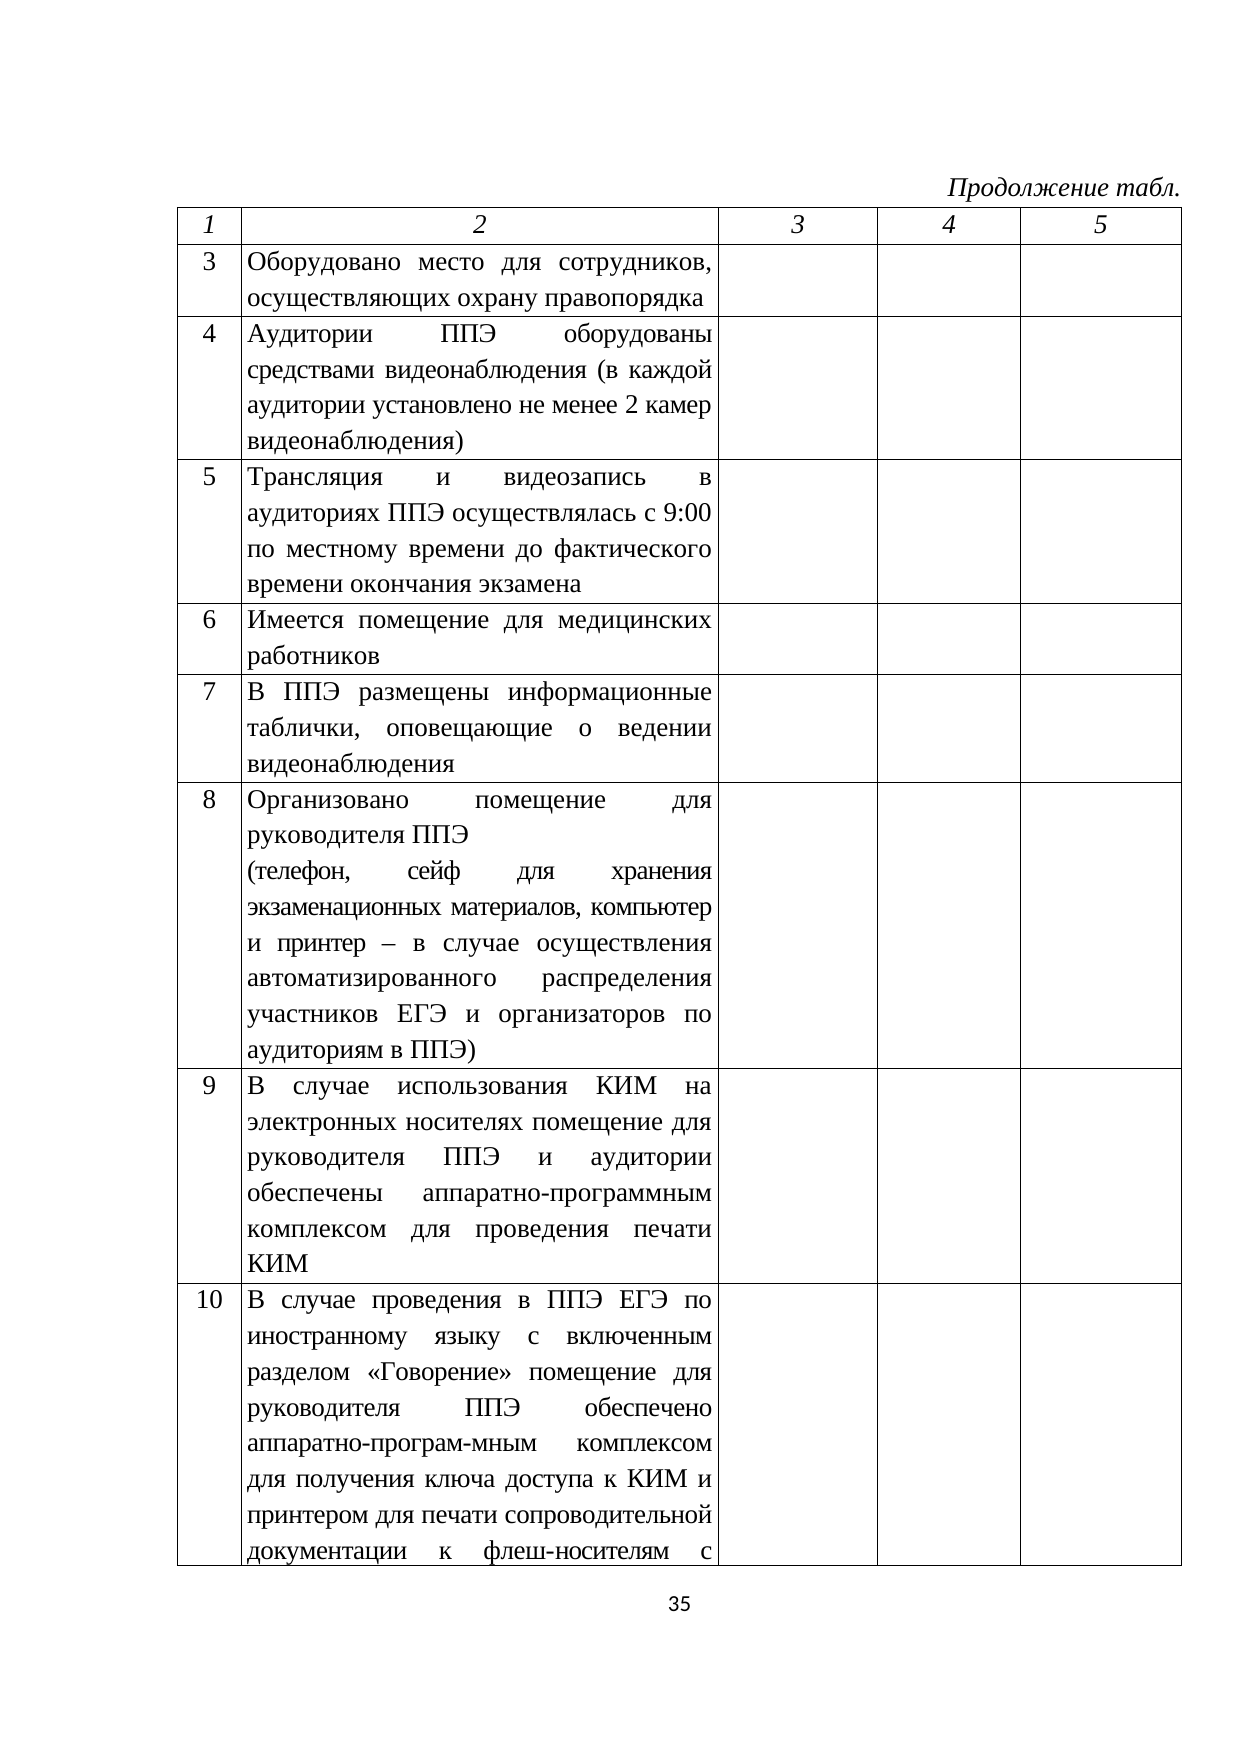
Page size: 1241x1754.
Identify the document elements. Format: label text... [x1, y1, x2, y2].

table_header 4 [878, 208, 1020, 244]
table_header 5 [1021, 208, 1181, 244]
table_cell [1021, 460, 1181, 602]
table_cell [878, 604, 1020, 674]
table_cell [878, 1069, 1020, 1283]
table_cell [719, 317, 877, 459]
text Продолжение табл. [177, 171, 1181, 202]
table_cell [719, 1069, 877, 1283]
table_cell 5 [178, 460, 241, 602]
table_cell [1021, 783, 1181, 1068]
table_cell [719, 675, 877, 782]
table_cell [878, 317, 1020, 459]
table_header 2 [242, 208, 718, 244]
table_cell 10 [178, 1284, 241, 1565]
table_cell Организовано помещение для руководителя ППЭ (телефон, сейф для хранения экзаменационных материалов, компьютер и принтер – в случае осуществления автоматизированного распределения участников ЕГЭ и организаторов по аудиториям в ППЭ) [242, 783, 718, 1068]
table_cell [1021, 675, 1181, 782]
table_cell [719, 604, 877, 674]
table_cell 4 [178, 317, 241, 459]
table_cell Имеется помещение для медицинских работников [242, 604, 718, 674]
table_cell 8 [178, 783, 241, 1068]
table_cell [878, 460, 1020, 602]
table_cell 3 [178, 245, 241, 316]
table_cell Оборудовано место для сотрудников, осуществляющих охрану правопорядка [242, 245, 718, 316]
table_cell [719, 460, 877, 602]
table_cell [878, 245, 1020, 316]
table_cell [878, 675, 1020, 782]
table_cell [878, 1284, 1020, 1565]
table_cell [242, 1284, 718, 1565]
table_cell [1021, 604, 1181, 674]
table_cell [878, 783, 1020, 1068]
table_cell [1021, 1284, 1181, 1565]
table_cell [719, 783, 877, 1068]
table_cell 9 [178, 1069, 241, 1283]
table_cell В ППЭ размещены информационные таблички, оповещающие о ведении видеонаблюдения [242, 675, 718, 782]
table_header 3 [719, 208, 877, 244]
table_cell Трансляция и видеозапись в аудиториях ППЭ осуществлялась с 9:00 по местному времени до фактического времени окончания экзамена [242, 460, 718, 602]
table_cell [719, 245, 877, 316]
table_cell 6 [178, 604, 241, 674]
table_cell В случае использования КИМ на электронных носителях помещение для руководителя ППЭ и аудитории обеспечены аппаратно-программным комплексом для проведения печати КИМ [242, 1069, 718, 1283]
table_cell [1021, 1069, 1181, 1283]
table_header 1 [178, 208, 241, 244]
table_cell Аудитории ППЭ оборудованы средствами видеонаблюдения (в каждой аудитории установлено не менее 2 камер видеонаблюдения) [242, 317, 718, 459]
table_cell [1021, 245, 1181, 316]
table_cell [1021, 317, 1181, 459]
table_cell 7 [178, 675, 241, 782]
table_cell [719, 1284, 877, 1565]
